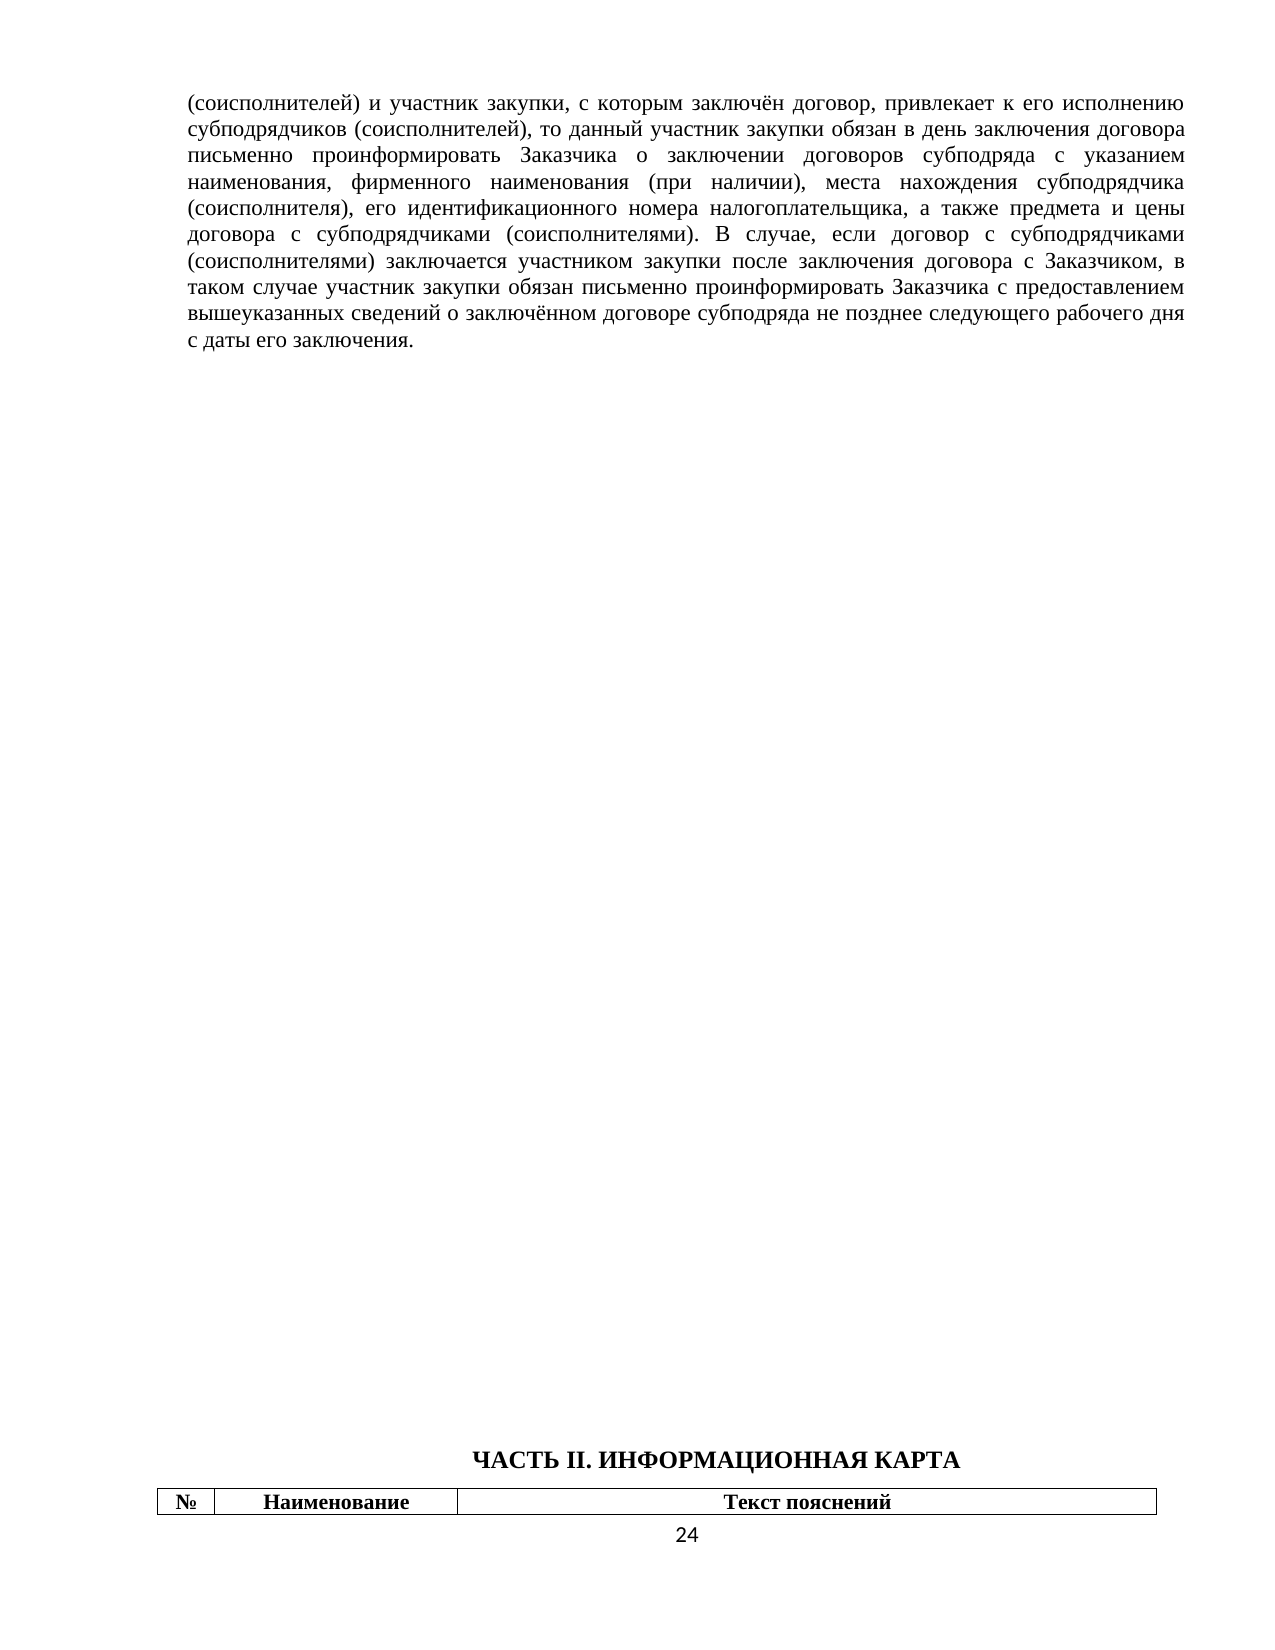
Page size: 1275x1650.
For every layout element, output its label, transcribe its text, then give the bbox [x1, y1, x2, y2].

text ЧАСТЬ II. ИНФОРМАЦИОННАЯ КАРТА [187, 1445, 1186, 1473]
table_header № п/п [158, 1489, 214, 1514]
table_header Текст пояснений [458, 1489, 1156, 1514]
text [187, 89, 1186, 352]
table_header Наименование пункта [215, 1489, 457, 1514]
